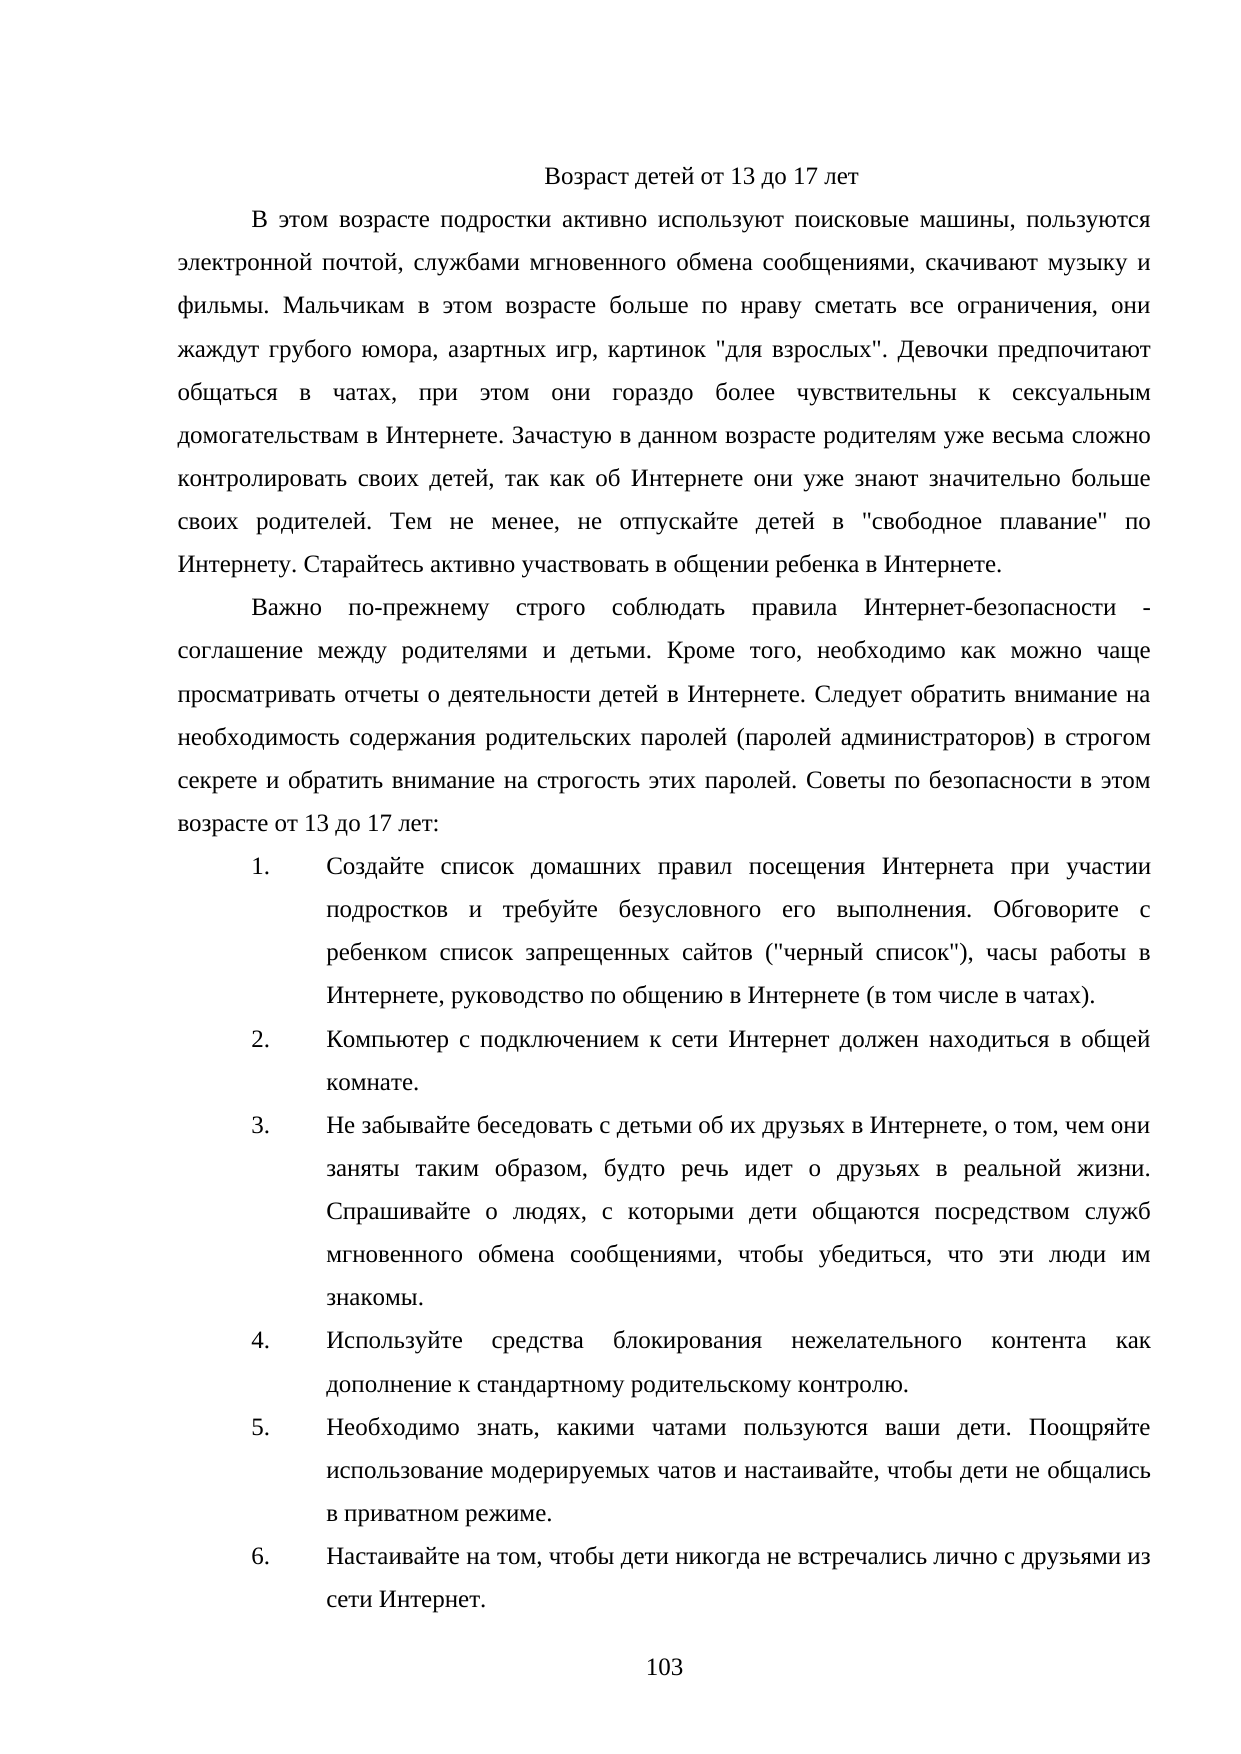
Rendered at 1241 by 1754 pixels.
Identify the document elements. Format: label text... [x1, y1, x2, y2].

text Возраст детей от 13 до 17 лет [177, 161, 1152, 190]
text Важно по-прежнему строго соблюдать правила Интернет-безопасности - соглашение между родителями и детьми. Кроме того, необходимо как можно чаще просматривать отчеты о деятельности детей в Интернете. Следует обратить внимание на необходимость содержания родительских паролей (паролей администраторов) в строгом секрете и обратить внимание на строгость этих паролей. Советы по безопасности в этом возрасте от 13 до 17 лет: [177, 592, 1152, 837]
list Необходимо знать, какими чатами пользуются ваши дети. Поощряйте использование модерируемых чатов и настаивайте, чтобы дети не общались в приватном режиме. [251, 1412, 1152, 1527]
list Используйте средства блокирования нежелательного контента как дополнение к стандартному родительскому контролю. [251, 1326, 1152, 1397]
list Создайте список домашних правил посещения Интернета при участии подростков и требуйте безусловного его выполнения. Обговорите с ребенком список запрещенных сайтов ("черный список"), часы работы в Интернете, руководство по общению в Интернете (в том числе в чатах). [251, 851, 1152, 1009]
list Не забывайте беседовать с детьми об их друзьях в Интернете, о том, чем они заняты таким образом, будто речь идет о друзьях в реальной жизни. Спрашивайте о людях, с которыми дети общаются посредством служб мгновенного обмена сообщениями, чтобы убедиться, что эти люди им знакомы. [251, 1110, 1152, 1311]
list Настаивайте на том, чтобы дети никогда не встречались лично с друзьями из сети Интернет. [251, 1541, 1152, 1613]
text В этом возрасте подростки активно используют поисковые машины, пользуются электронной почтой, службами мгновенного обмена сообщениями, скачивают музыку и фильмы. Мальчикам в этом возрасте больше по нраву сметать все ограничения, они жаждут грубого юмора, азартных игр, картинок "для взрослых". Девочки предпочитают общаться в чатах, при этом они гораздо более чувствительны к сексуальным домогательствам в Интернете. Зачастую в данном возрасте родителям уже весьма сложно контролировать своих детей, так как об Интернете они уже знают значительно больше своих родителей. Тем не менее, не отпускайте детей в "свободное плавание" по Интернету. Старайтесь активно участвовать в общении ребенка в Интернете. [177, 204, 1152, 578]
list Компьютер с подключением к сети Интернет должен находиться в общей комнате. [251, 1024, 1152, 1096]
